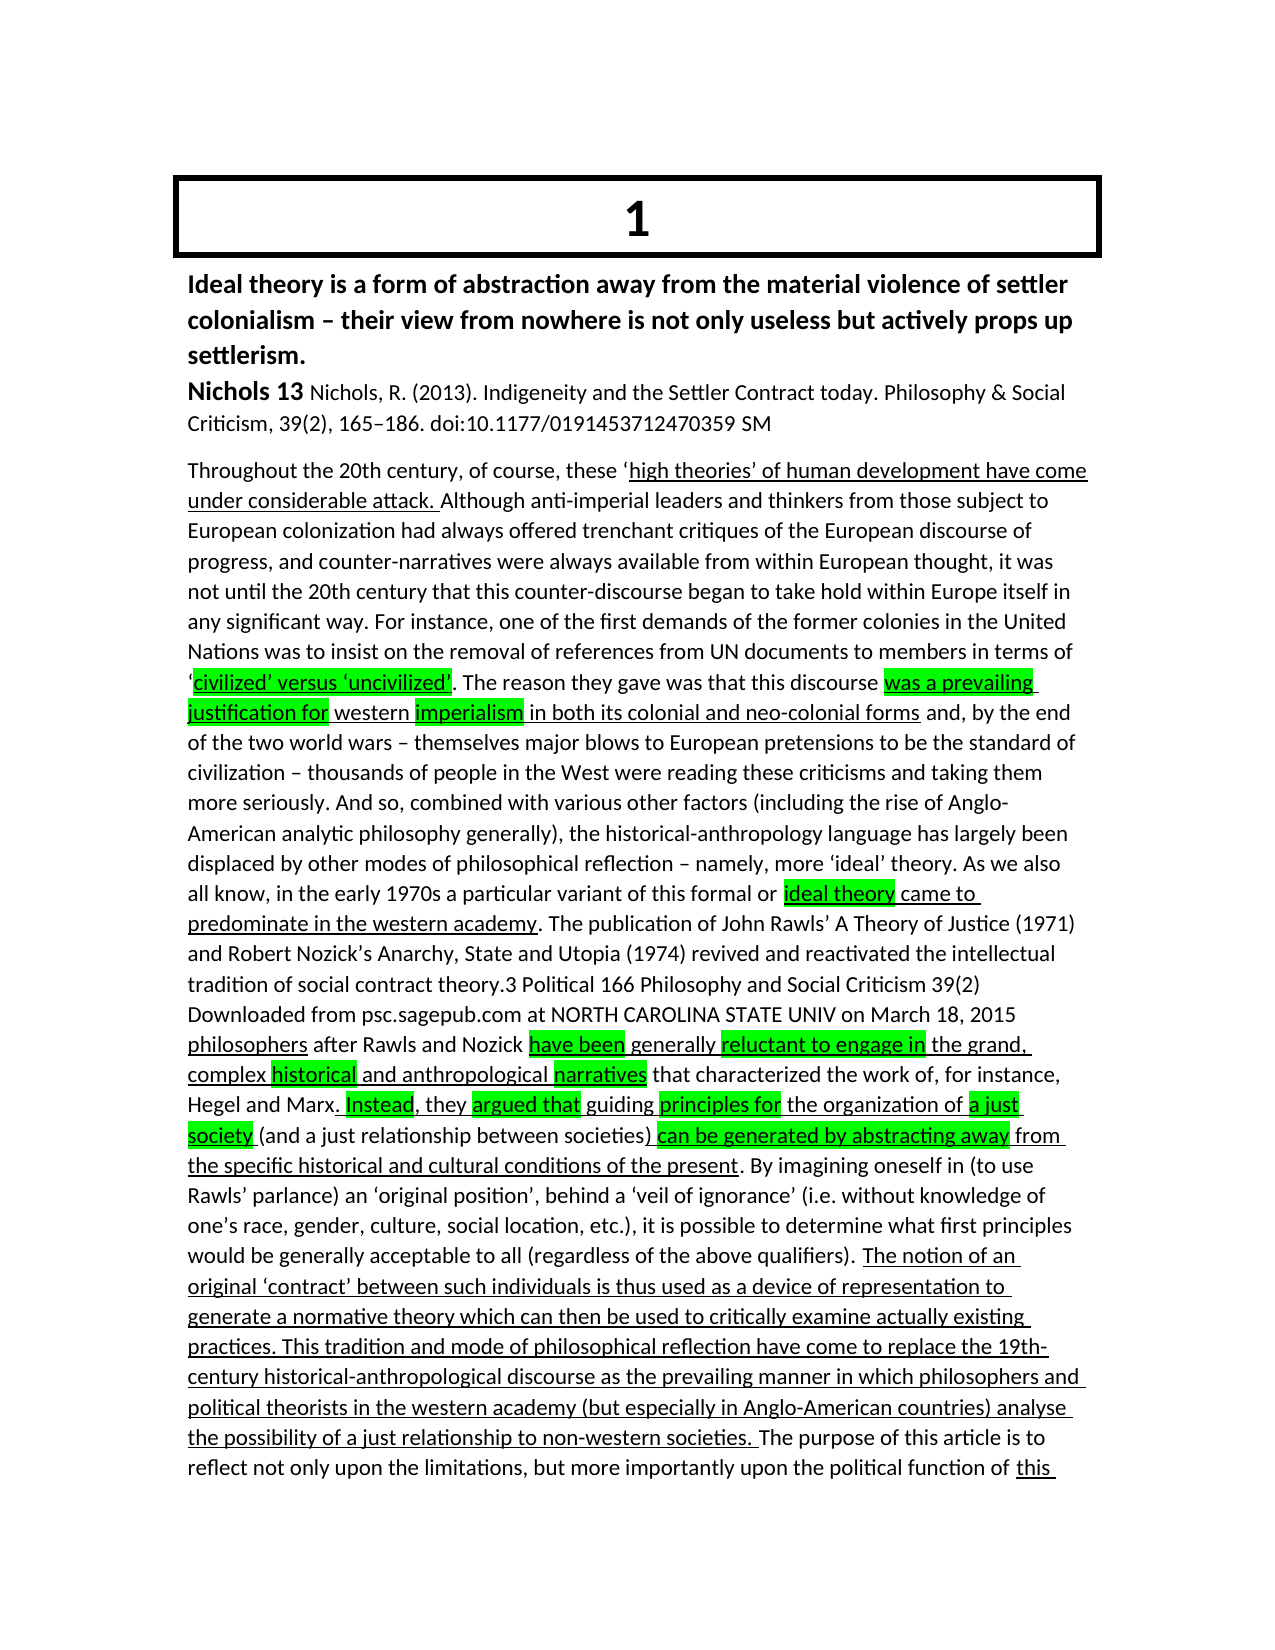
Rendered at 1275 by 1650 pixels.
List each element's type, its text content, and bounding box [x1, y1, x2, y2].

text Nichols 13 Nichols, R. (2013). Indigeneity and the Settler Contract today. Philosophy & Social Criticism, 39(2), 165–186. doi:10.1177/0191453712470359 SM [187, 374, 1087, 437]
subtitle 1 [179, 181, 1096, 252]
subtitle Ideal theory is a form of abstraction away from the material violence of settler colonialism – their view from nowhere is not only useless but actively props up settlerism. [187, 267, 1087, 371]
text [187, 456, 1087, 1481]
